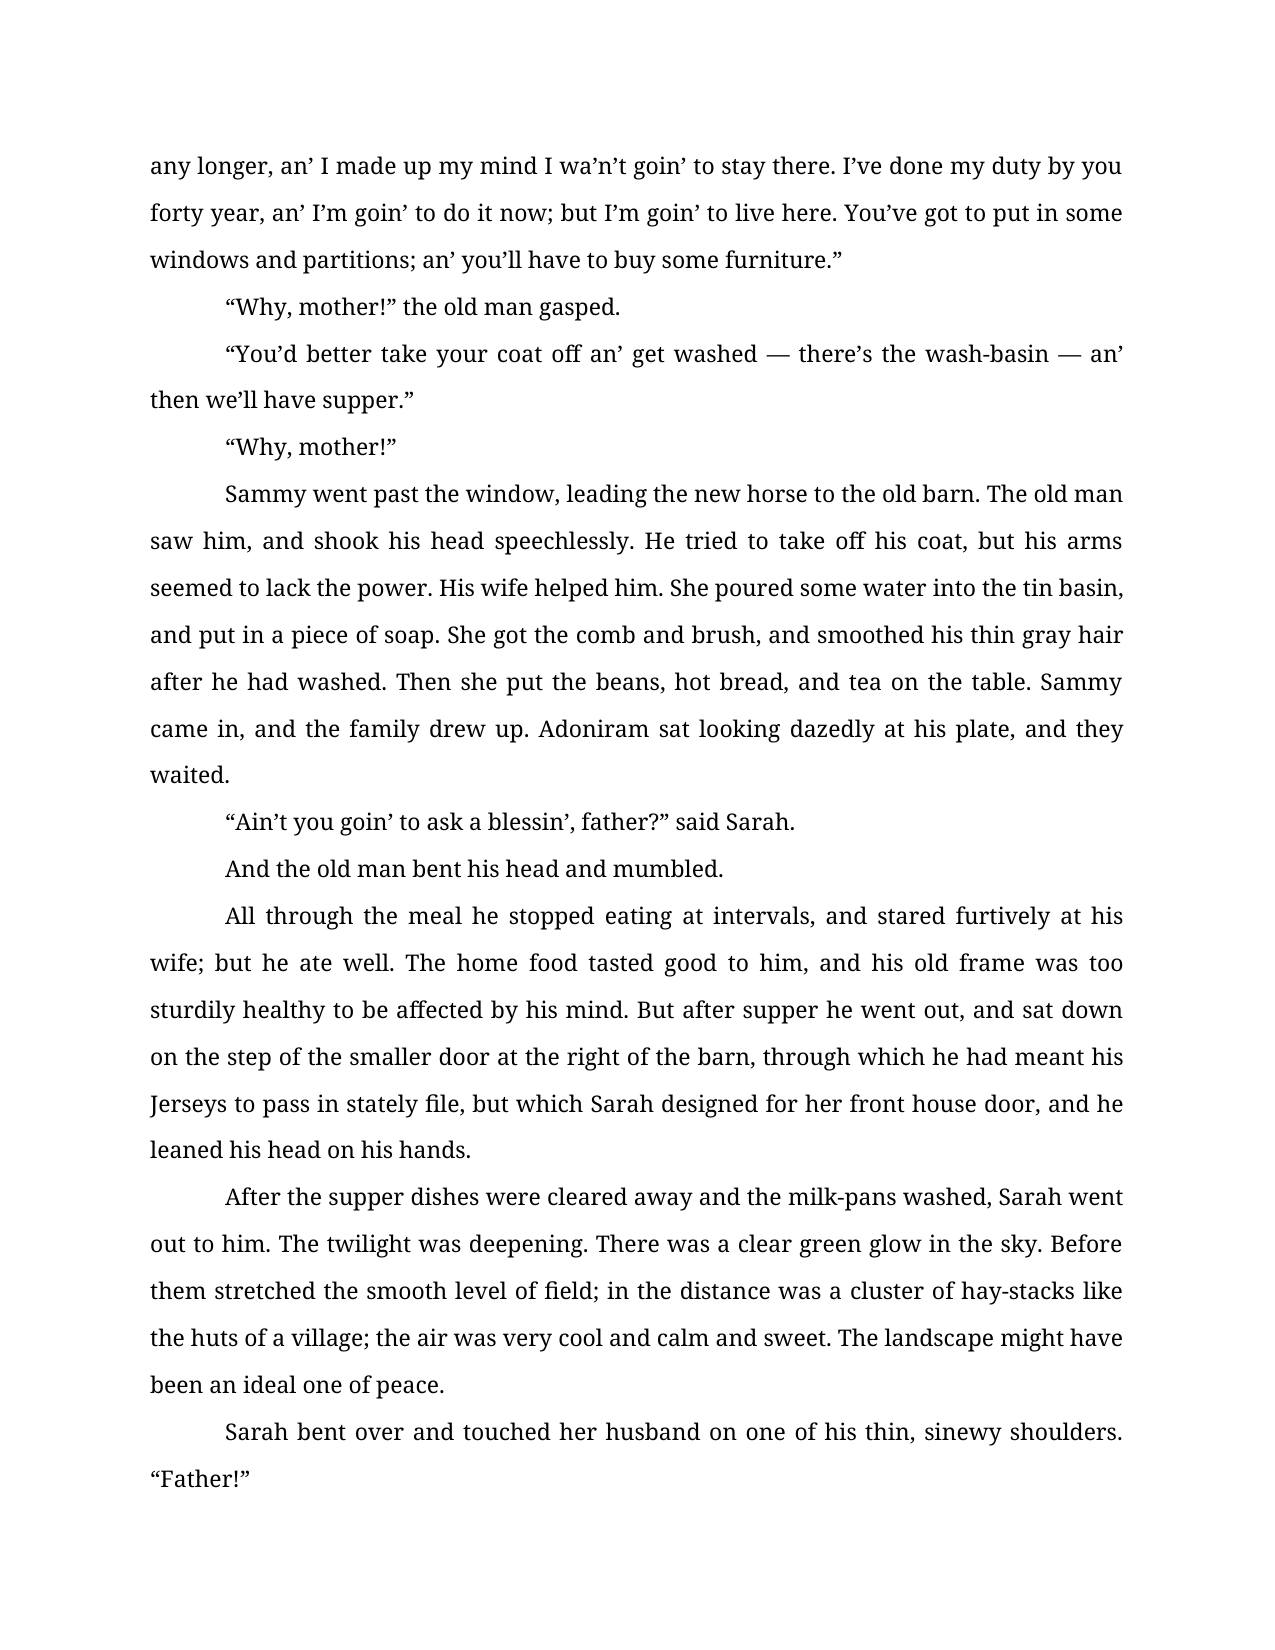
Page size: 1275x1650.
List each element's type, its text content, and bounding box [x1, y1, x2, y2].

text And the old man bent his head and mumbled. [150, 853, 1125, 884]
text “Why, mother!” the old man gasped. [150, 291, 1125, 322]
text “You’d better take your coat off an’ get washed — there’s the wash-basin — an’ then we’ll have supper.” [150, 337, 1125, 416]
text Sarah bent over and touched her husband on one of his thin, sinewy shoulders. “Father!” [150, 1416, 1125, 1494]
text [150, 150, 1125, 275]
text Sammy went past the window, leading the new horse to the old barn. The old man saw him, and shook his head speechlessly. He tried to take off his coat, but his arms seemed to lack the power. His wife helped him. She poured some water into the tin basin, and put in a piece of soap. She got the comb and brush, and smoothed his thin gray hair after he had washed. Then she put the beans, hot bread, and tea on the table. Sammy came in, and the family drew up. Adoniram sat looking dazedly at his plate, and they waited. [150, 478, 1125, 791]
text “Ain’t you goin’ to ask a blessin’, father?” said Sarah. [150, 806, 1125, 837]
text After the supper dishes were cleared away and the milk-pans washed, Sarah went out to him. The twilight was deepening. There was a clear green glow in the sky. Before them stretched the smooth level of field; in the distance was a cluster of hay-stacks like the huts of a village; the air was very cool and calm and sweet. The landscape might have been an ideal one of peace. [150, 1181, 1125, 1400]
text “Why, mother!” [150, 431, 1125, 462]
text All through the meal he stopped eating at intervals, and stared furtively at his wife; but he ate well. The home food tasted good to him, and his old frame was too sturdily healthy to be affected by his mind. But after supper he went out, and sat down on the step of the smaller door at the right of the barn, through which he had meant his Jerseys to pass in stately file, but which Sarah designed for her front house door, and he leaned his head on his hands. [150, 900, 1125, 1166]
